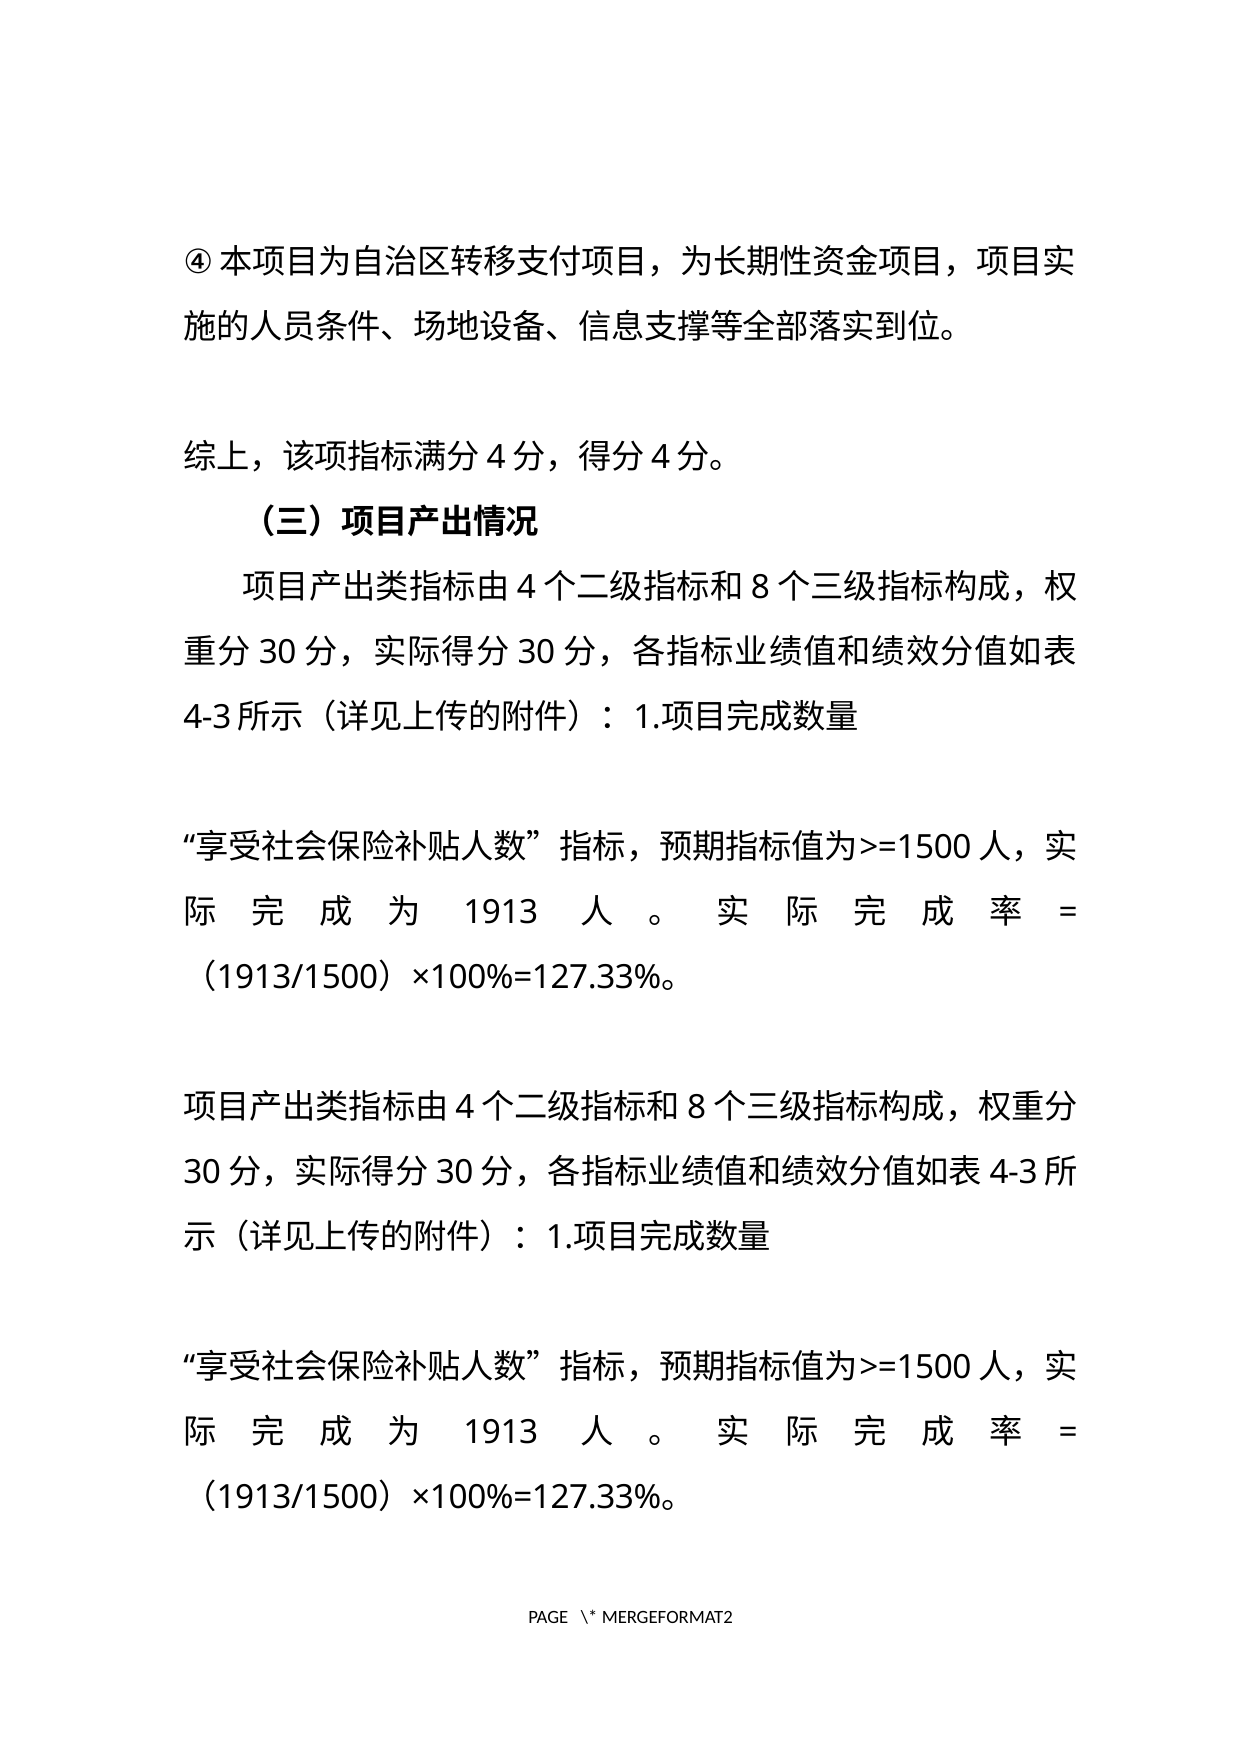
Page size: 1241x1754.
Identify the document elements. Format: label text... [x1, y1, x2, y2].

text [183, 552, 1078, 1527]
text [183, 162, 1078, 487]
text （三）项目产出情况 [183, 487, 1078, 552]
